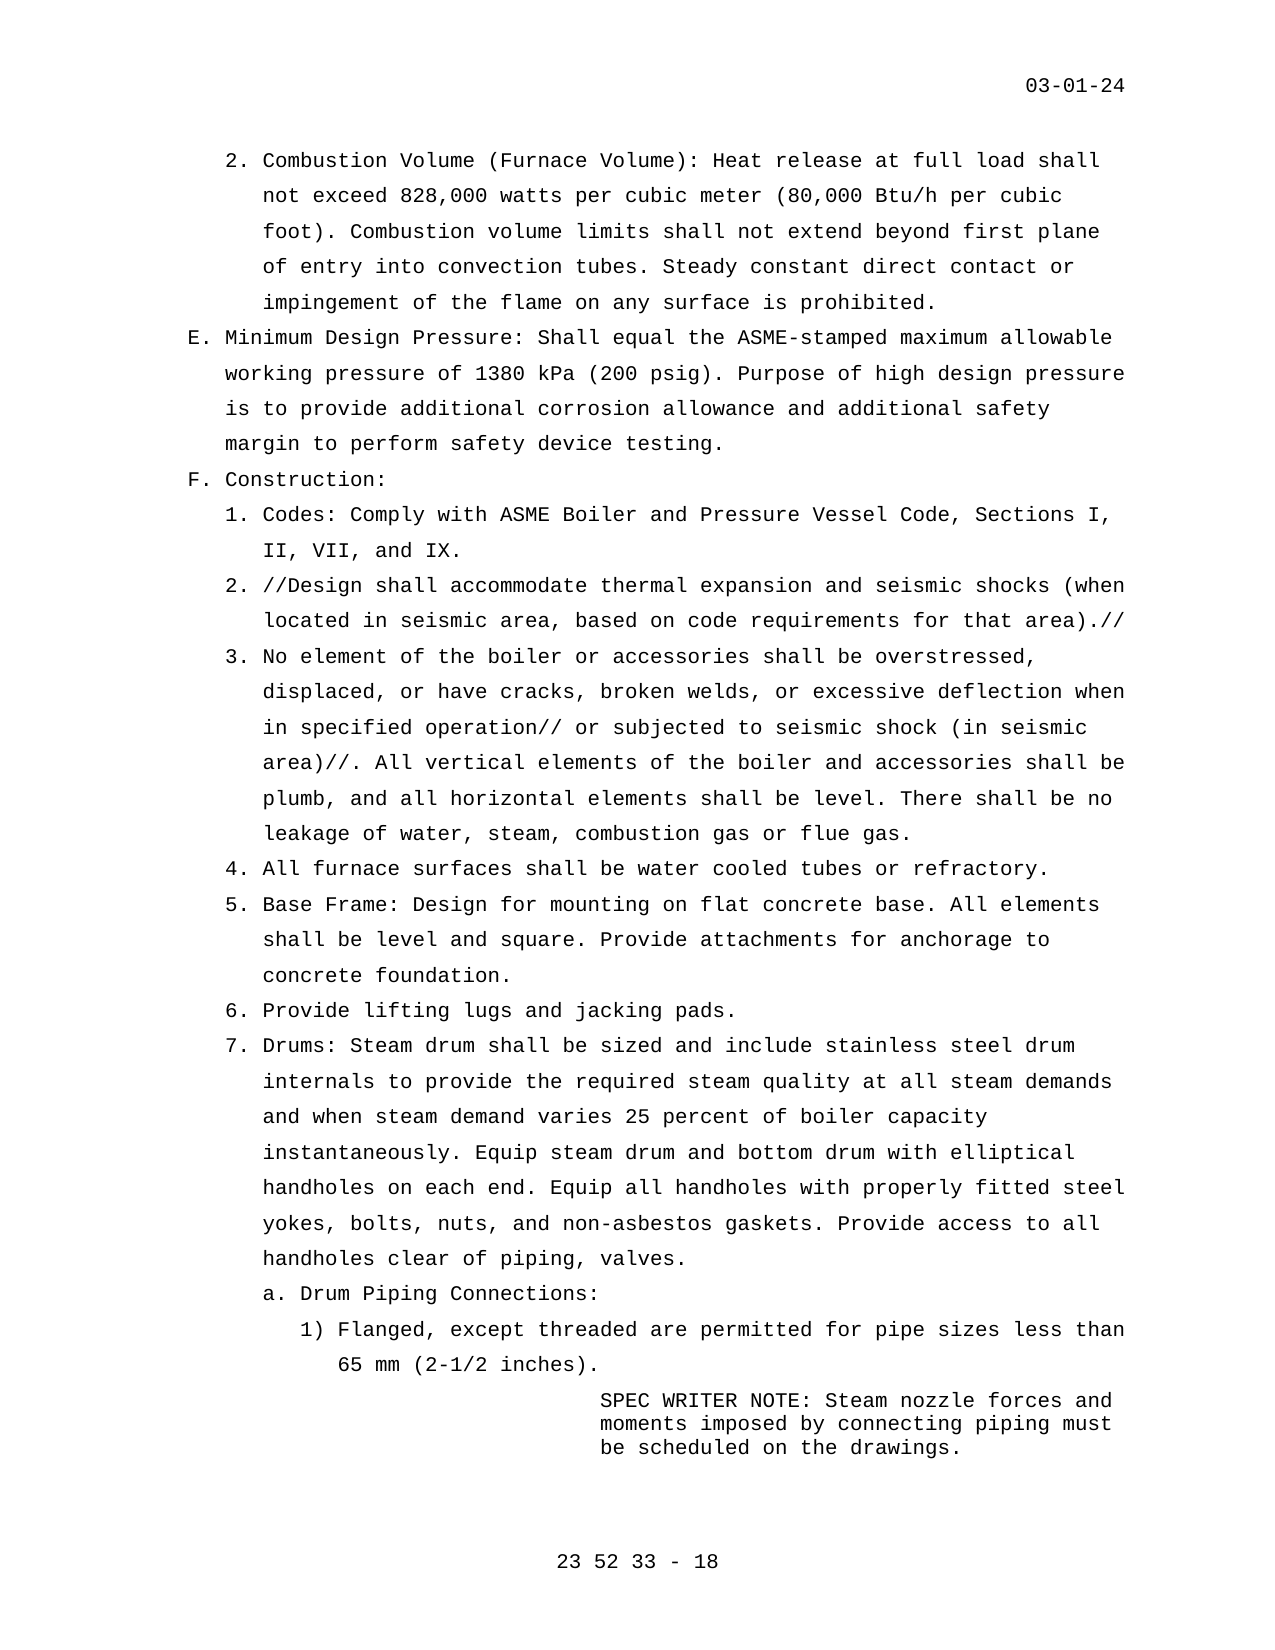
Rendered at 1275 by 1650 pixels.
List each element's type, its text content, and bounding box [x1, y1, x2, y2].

text Codes: Comply with ASME Boiler and Pressure Vessel Code, Sections I, II, VII, and IX. [225, 504, 1125, 563]
text Drums: Steam drum shall be sized and include stainless steel drum internals to provide the required steam quality at all steam demands and when steam demand varies 25 percent of boiler capacity instantaneously. Equip steam drum and bottom drum with elliptical handholes on each end. Equip all handholes with properly fitted steel yokes, bolts, nuts, and non-asbestos gaskets. Provide access to all handholes clear of piping, valves. [225, 1035, 1125, 1272]
text Combustion Volume (Furnace Volume): Heat release at full load shall not exceed 828,000 watts per cubic meter (80,000 Btu/h per cubic foot). Combustion volume limits shall not extend beyond first plane of entry into convection tubes. Steady constant direct contact or impingement of the flame on any surface is prohibited. [225, 150, 1125, 315]
text Flanged, except threaded are permitted for pipe sizes less than 65 mm (2-1/2 inches). [300, 1319, 1125, 1378]
text Provide lifting lugs and jacking pads. [225, 1000, 1125, 1024]
text Construction: [187, 469, 1125, 492]
text //Design shall accommodate thermal expansion and seismic shocks (when located in seismic area, based on code requirements for that area).// [225, 575, 1125, 634]
text Drum Piping Connections: [262, 1283, 1125, 1307]
text SPEC WRITER NOTE: Steam nozzle forces and moments imposed by connecting piping must be scheduled on the drawings. [600, 1389, 1125, 1461]
text Minimum Design Pressure: Shall equal the ASME-stamped maximum allowable working pressure of 1380 kPa (200 psig). Purpose of high design pressure is to provide additional corrosion allowance and additional safety margin to perform safety device testing. [187, 327, 1125, 457]
text All furnace surfaces shall be water cooled tubes or refractory. [225, 858, 1125, 882]
text Base Frame: Design for mounting on flat concrete base. All elements shall be level and square. Provide attachments for anchorage to concrete foundation. [225, 894, 1125, 988]
text No element of the boiler or accessories shall be overstressed, displaced, or have cracks, broken welds, or excessive deflection when in specified operation// or subjected to seismic shock (in seismic area)//. All vertical elements of the boiler and accessories shall be plumb, and all horizontal elements shall be level. There shall be no leakage of water, steam, combustion gas or flue gas. [225, 646, 1125, 847]
